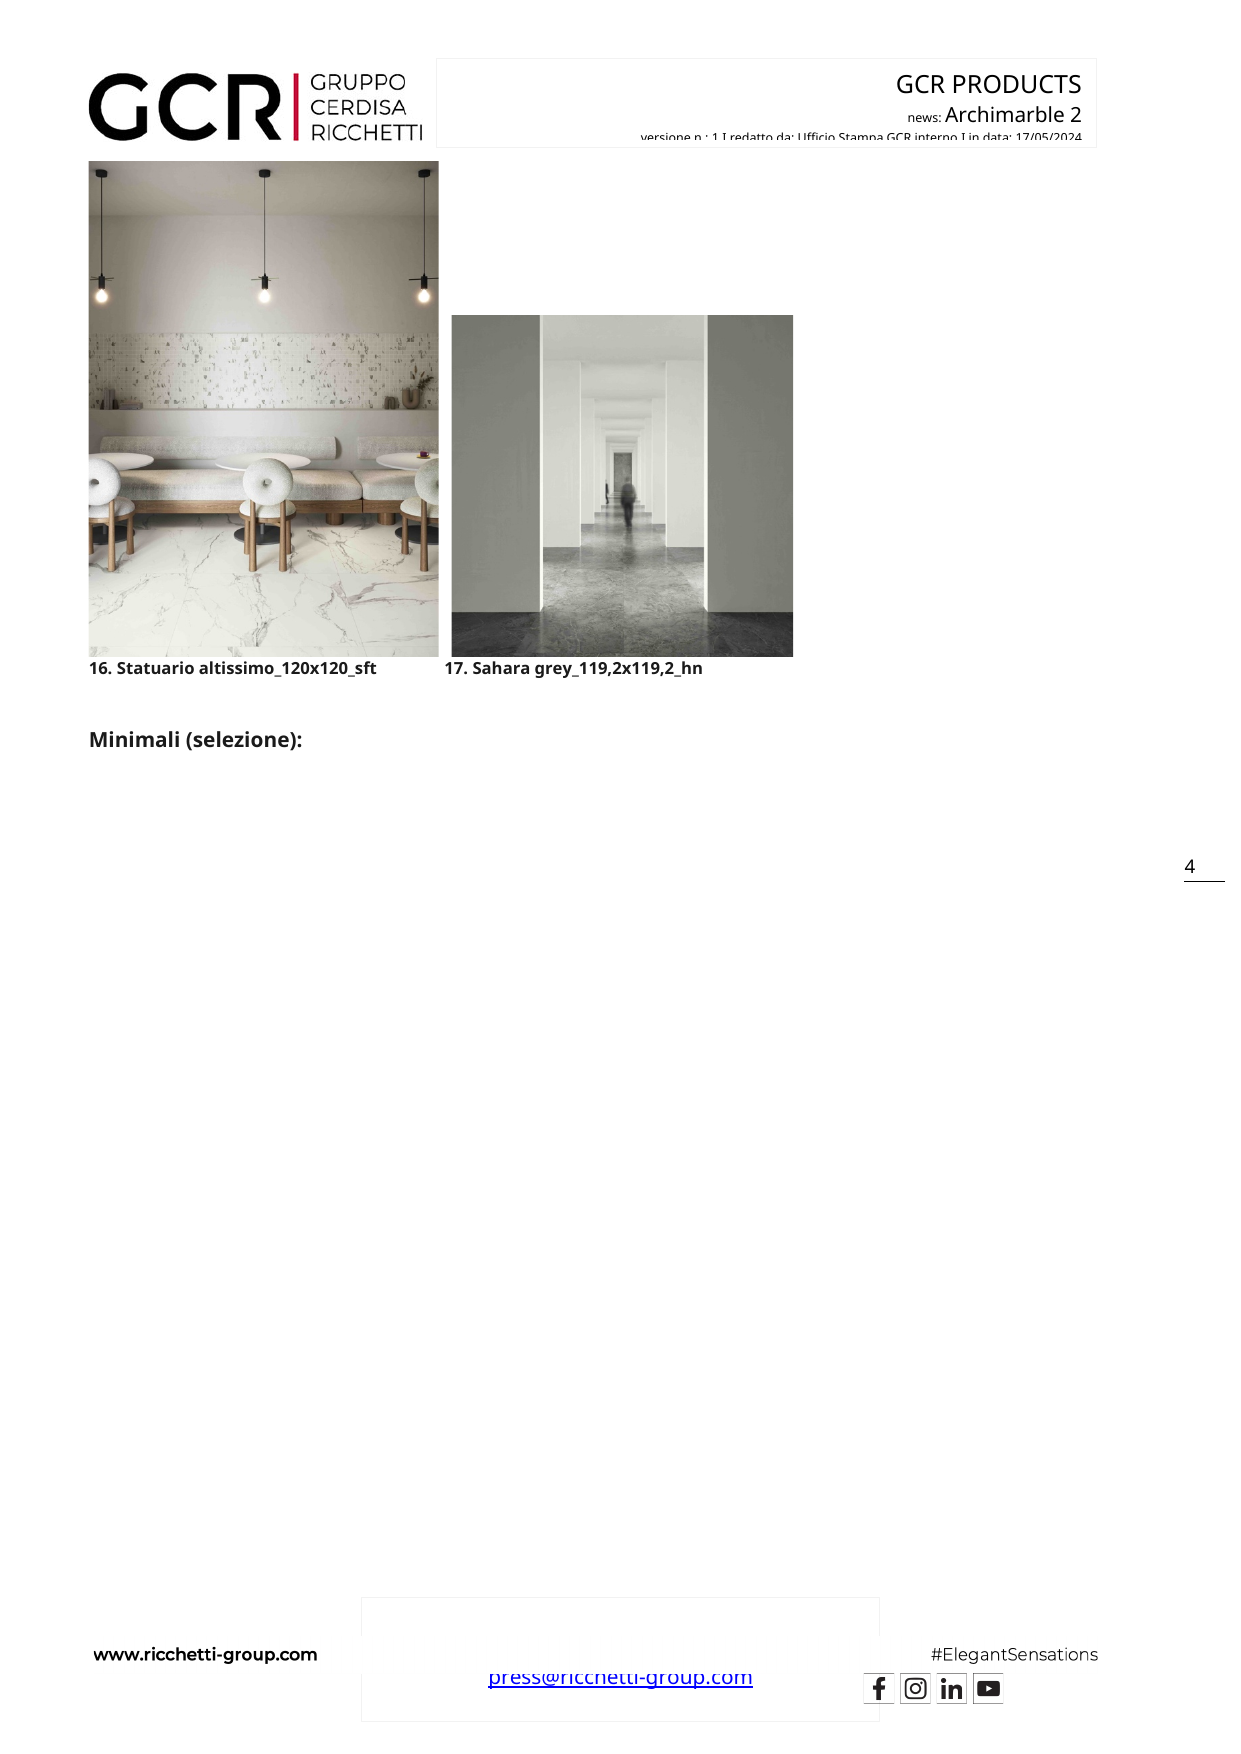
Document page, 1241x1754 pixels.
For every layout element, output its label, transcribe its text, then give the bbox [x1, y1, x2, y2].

text 16. Statuario altissimo_120x120_sft 17. Sahara grey_119,2x119,2_hn [88, 657, 1152, 679]
picture [88, 72, 423, 142]
picture [88, 161, 439, 657]
picture [93, 1636, 1098, 1704]
picture [451, 315, 794, 657]
text Minimali (selezione): [88, 725, 1152, 753]
